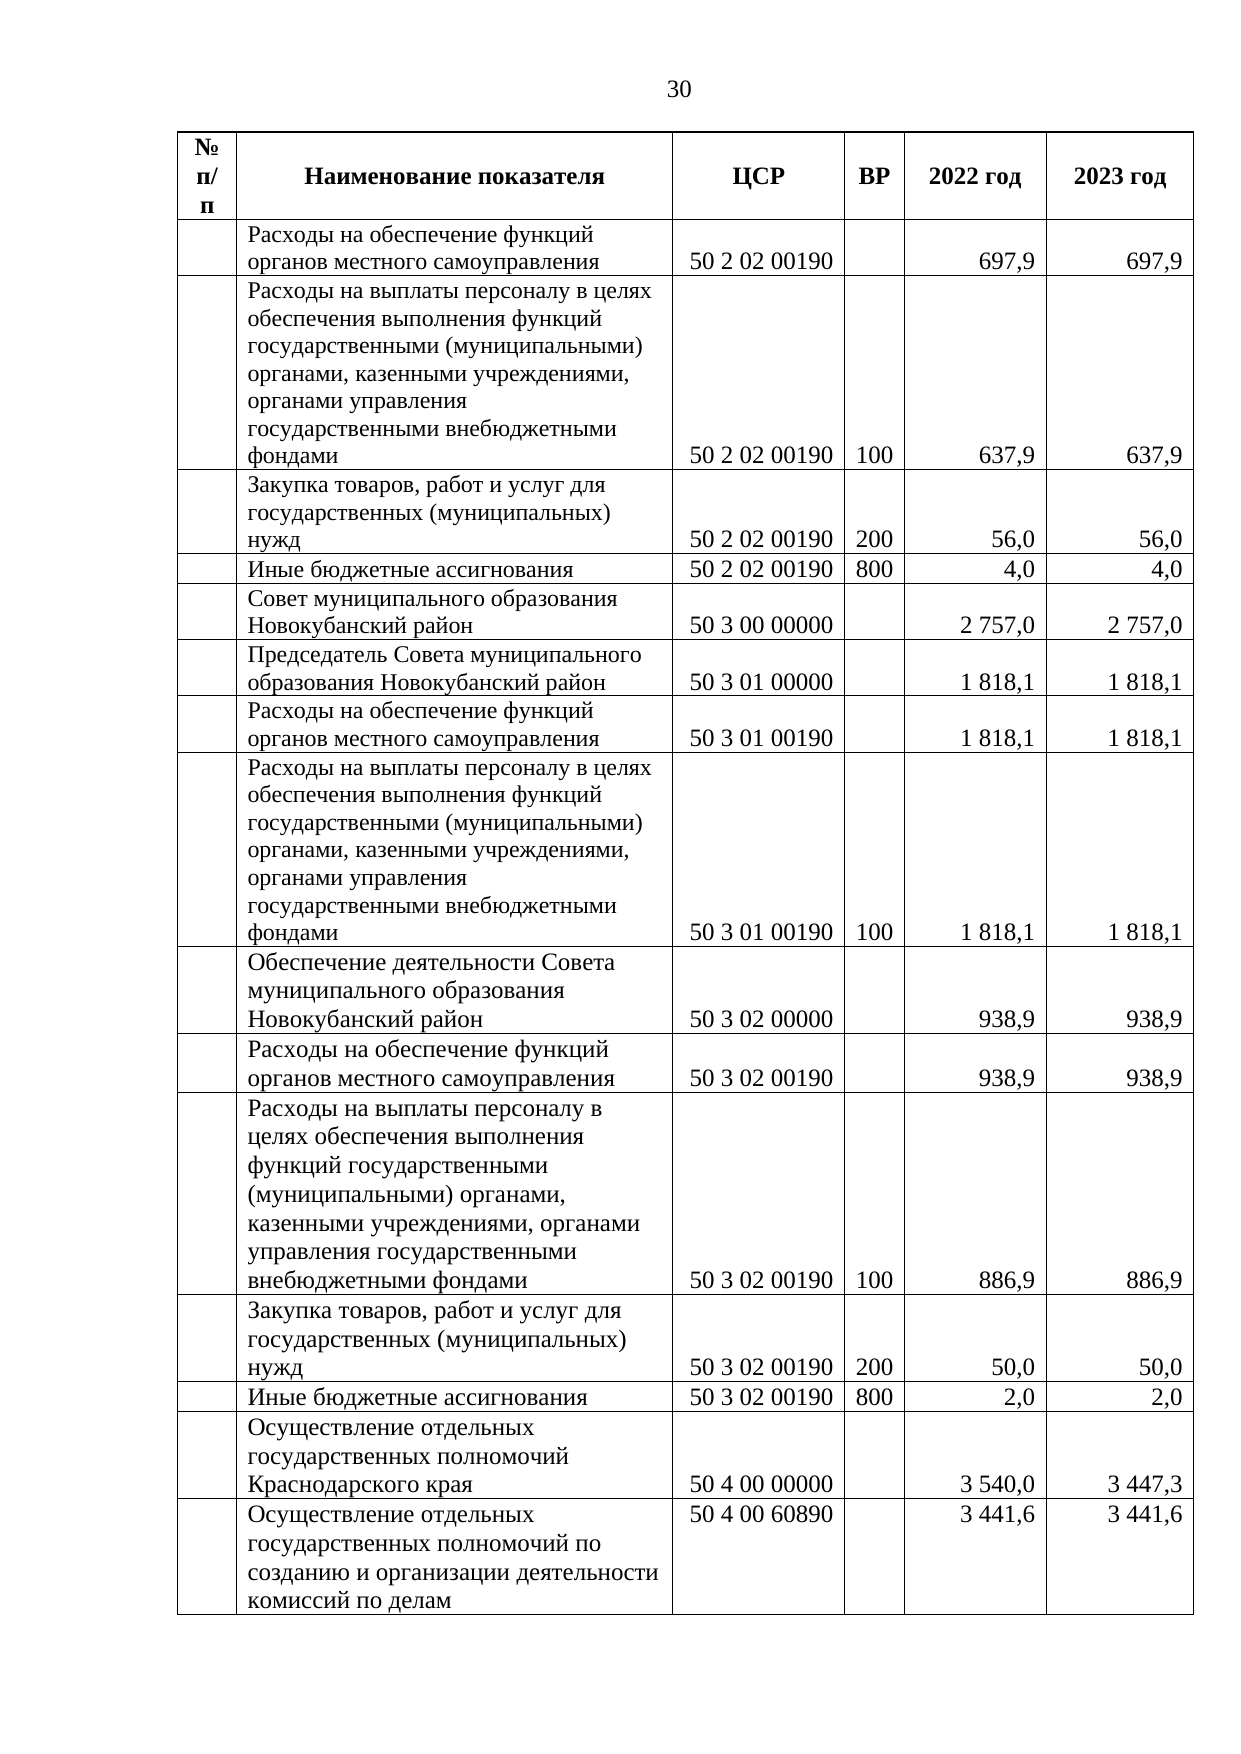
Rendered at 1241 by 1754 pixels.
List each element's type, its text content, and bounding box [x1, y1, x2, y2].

table_cell 50 2 02 00190 [673, 276, 844, 469]
table_cell Иные бюджетные ассигнования [237, 554, 672, 583]
table_cell 4,0 [905, 554, 1046, 583]
table_cell 800 [845, 1382, 904, 1411]
table_cell 1 818,1 [1047, 696, 1193, 752]
table_cell 3 540,0 [905, 1412, 1046, 1498]
table_cell 1 818,1 [1047, 753, 1193, 946]
table_cell 50 3 02 00190 [673, 1295, 844, 1381]
table_cell 50 2 02 00190 [673, 470, 844, 553]
table_cell 200 [845, 470, 904, 553]
table_cell 1 818,1 [1047, 640, 1193, 695]
table_cell 100 [845, 753, 904, 946]
table_cell [178, 584, 236, 639]
table_cell 938,9 [905, 1034, 1046, 1092]
table_cell Председатель Совета муниципального образования Новокубанский район [237, 640, 672, 695]
table_header 2022 год [905, 133, 1046, 219]
table_cell [178, 470, 236, 553]
table_cell [845, 947, 904, 1033]
table_cell Закупка товаров, работ и услуг для государственных (муниципальных) нужд [237, 1295, 672, 1381]
table_header Наименование показателя [237, 133, 672, 219]
table_cell [178, 1093, 236, 1294]
table_header 2023 год [1047, 133, 1193, 219]
table_cell 800 [845, 554, 904, 583]
table_cell [178, 753, 236, 946]
table_cell 50 2 02 00190 [673, 220, 844, 275]
table_cell 100 [845, 1093, 904, 1294]
table_cell 50 3 02 00190 [673, 1382, 844, 1411]
table_header ЦСР [673, 133, 844, 219]
table_cell 1 818,1 [905, 640, 1046, 695]
table_cell [178, 554, 236, 583]
table_cell 697,9 [905, 220, 1046, 275]
table_cell 50,0 [1047, 1295, 1193, 1381]
table_cell [178, 947, 236, 1033]
table_cell 50 3 01 00190 [673, 696, 844, 752]
table_header № п/п [178, 133, 236, 219]
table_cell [237, 276, 672, 469]
table_cell 1 818,1 [905, 696, 1046, 752]
table_cell 886,9 [905, 1093, 1046, 1294]
table_cell [178, 640, 236, 695]
table_cell 50,0 [905, 1295, 1046, 1381]
table_cell 3 441,6 [905, 1499, 1046, 1614]
table_cell 56,0 [905, 470, 1046, 553]
table_cell 50 3 00 00000 [673, 584, 844, 639]
table_cell [178, 220, 236, 275]
table_cell 938,9 [1047, 947, 1193, 1033]
table_cell [178, 1295, 236, 1381]
table_cell [845, 1034, 904, 1092]
table_cell 938,9 [1047, 1034, 1193, 1092]
table_cell 200 [845, 1295, 904, 1381]
table_cell Закупка товаров, работ и услуг для государственных (муниципальных) нужд [237, 470, 672, 553]
table_cell 50 4 00 60890 [673, 1499, 844, 1614]
table_cell [845, 220, 904, 275]
table_cell 2,0 [1047, 1382, 1193, 1411]
table_cell 938,9 [905, 947, 1046, 1033]
table_cell 637,9 [905, 276, 1046, 469]
table_cell 2 757,0 [1047, 584, 1193, 639]
table_cell Иные бюджетные ассигнования [237, 1382, 672, 1411]
table_cell [178, 276, 236, 469]
table_cell 637,9 [1047, 276, 1193, 469]
table_cell 697,9 [1047, 220, 1193, 275]
table_cell [845, 1412, 904, 1498]
table_cell Совет муниципального образования Новокубанский район [237, 584, 672, 639]
table_cell 2,0 [905, 1382, 1046, 1411]
table_cell 100 [845, 276, 904, 469]
table_cell [178, 1499, 236, 1614]
table_cell 3 441,6 [1047, 1499, 1193, 1614]
table_cell [845, 584, 904, 639]
table_cell 50 2 02 00190 [673, 554, 844, 583]
table_header ВР [845, 133, 904, 219]
table_cell 2 757,0 [905, 584, 1046, 639]
table_cell 886,9 [1047, 1093, 1193, 1294]
table_cell [178, 696, 236, 752]
table_cell 56,0 [1047, 470, 1193, 553]
table_cell 50 4 00 00000 [673, 1412, 844, 1498]
table_cell [178, 1412, 236, 1498]
table_cell [845, 696, 904, 752]
table_cell 50 3 02 00000 [673, 947, 844, 1033]
table_cell Обеспечение деятельности Совета муниципального образования Новокубанский район [237, 947, 672, 1033]
table_cell Расходы на обеспечение функций органов местного самоуправления [237, 1034, 672, 1092]
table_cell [237, 1499, 672, 1614]
table_cell [845, 640, 904, 695]
table_cell [178, 1382, 236, 1411]
table_cell 3 447,3 [1047, 1412, 1193, 1498]
table_cell Осуществление отдельных государственных полномочий Краснодарского края [237, 1412, 672, 1498]
table_cell 4,0 [1047, 554, 1193, 583]
table_cell 50 3 01 00190 [673, 753, 844, 946]
table_cell Расходы на обеспечение функций органов местного самоуправления [237, 220, 672, 275]
table_cell 50 3 02 00190 [673, 1034, 844, 1092]
table_cell Расходы на обеспечение функций органов местного самоуправления [237, 696, 672, 752]
table_cell 50 3 01 00000 [673, 640, 844, 695]
table_cell 50 3 02 00190 [673, 1093, 844, 1294]
table_cell [845, 1499, 904, 1614]
table_cell [178, 1034, 236, 1092]
table_cell 1 818,1 [905, 753, 1046, 946]
